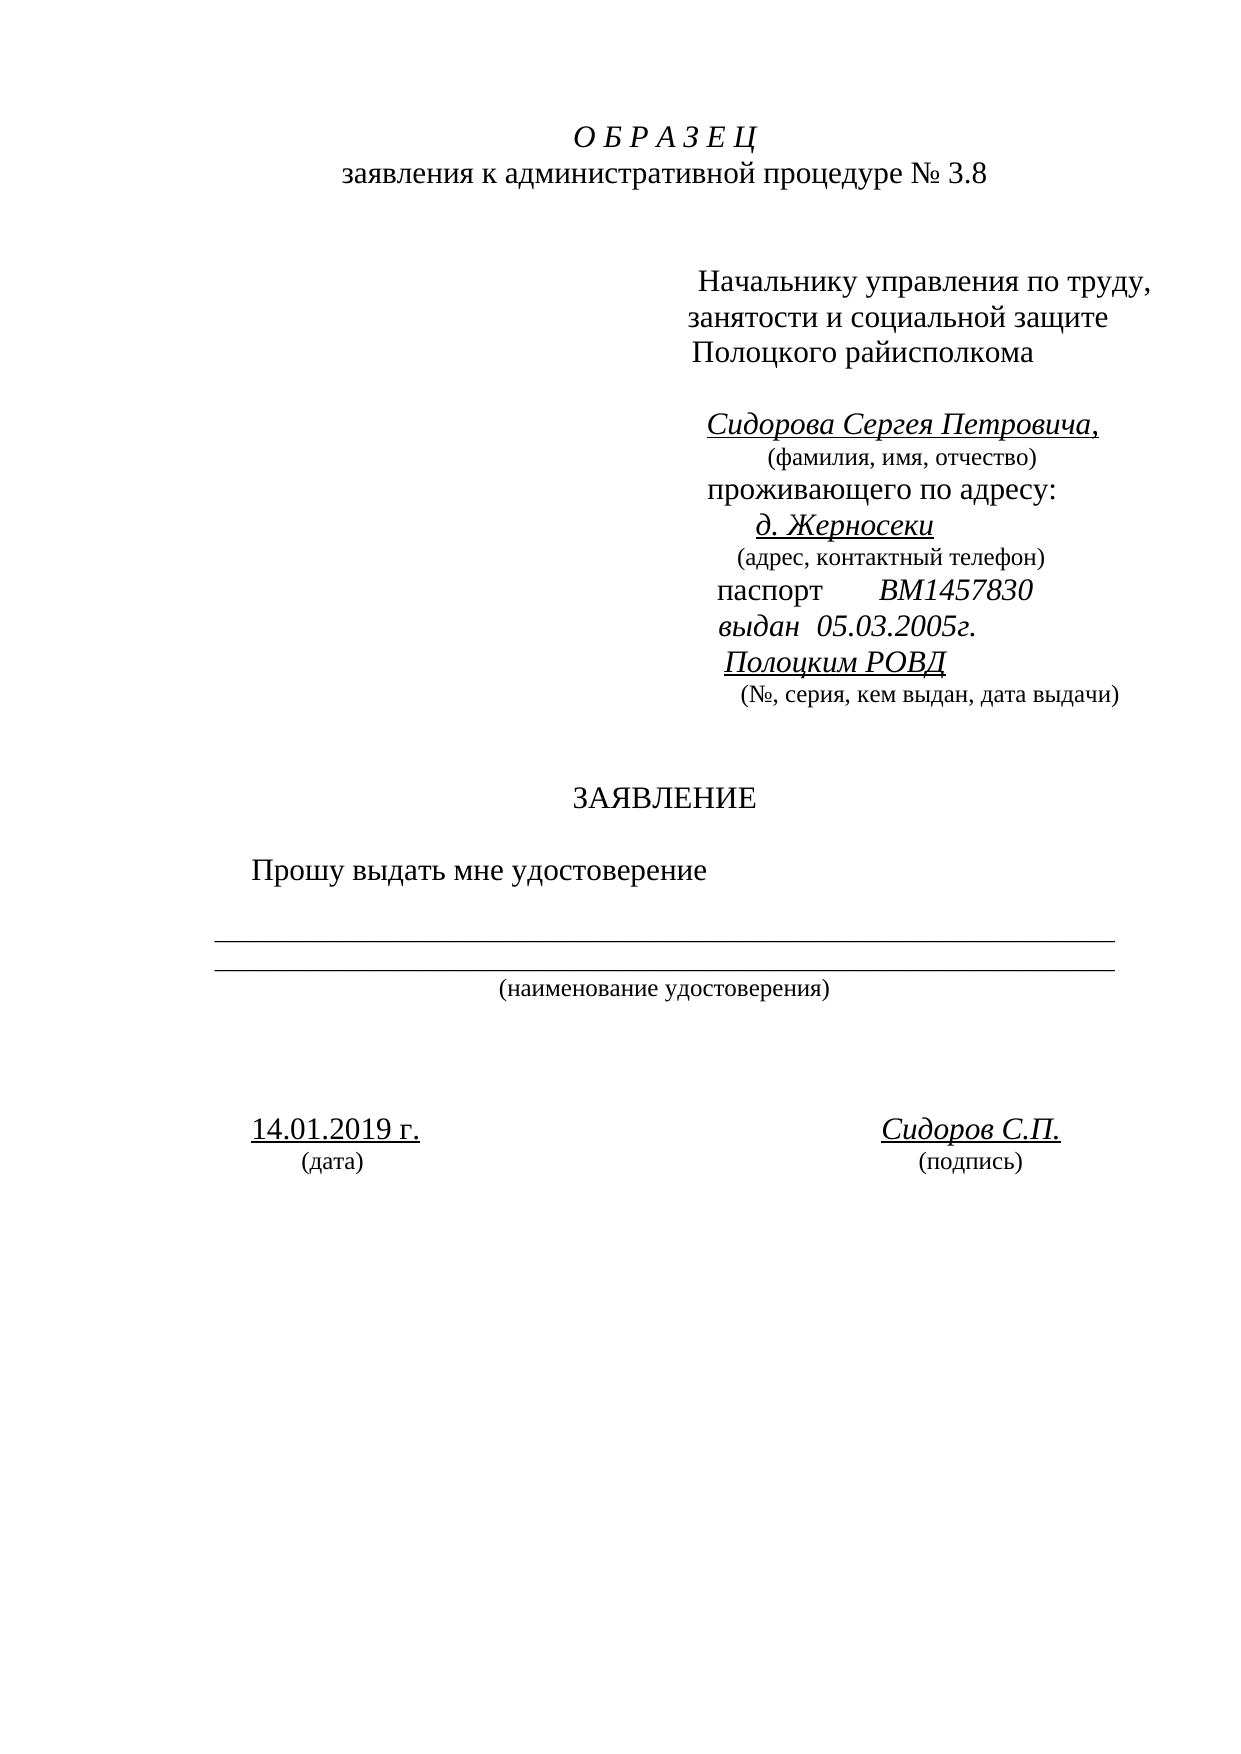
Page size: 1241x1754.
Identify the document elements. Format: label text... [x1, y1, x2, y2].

text О Б Р А З Е Ц [177, 118, 1152, 154]
text (№, серия, кем выдан, дата выдачи) [177, 679, 1152, 707]
text (фамилия, имя, отчество) [177, 442, 1152, 470]
text (адрес, контактный телефон) [177, 542, 1152, 571]
text ЗАЯВЛЕНИЕ [177, 779, 1152, 815]
text Полоцкого райисполкома [177, 334, 1152, 370]
text занятости и социальной защите [177, 298, 1152, 334]
text 14.01.2019 г. Сидоров С.П. [177, 1110, 1152, 1146]
text ________________________________________________________________________ ________________________________________________________________________ (наименование удостоверения) [177, 916, 1152, 1002]
text Полоцким РОВД [177, 643, 1152, 679]
text (дата) (подпись) [177, 1146, 1152, 1175]
text заявления к административной процедуре № 3.8 [177, 154, 1152, 190]
text Начальнику управления по труду, [177, 262, 1152, 298]
text выдан 05.03.2005г. [177, 607, 1152, 643]
text паспорт ВМ1457830 [177, 571, 1152, 607]
text проживающего по адресу: [177, 470, 1152, 506]
text Сидорова Сергея Петровича, [177, 406, 1152, 442]
text д. Жерносеки [177, 506, 1152, 542]
text Прошу выдать мне удостоверение [177, 851, 1152, 887]
